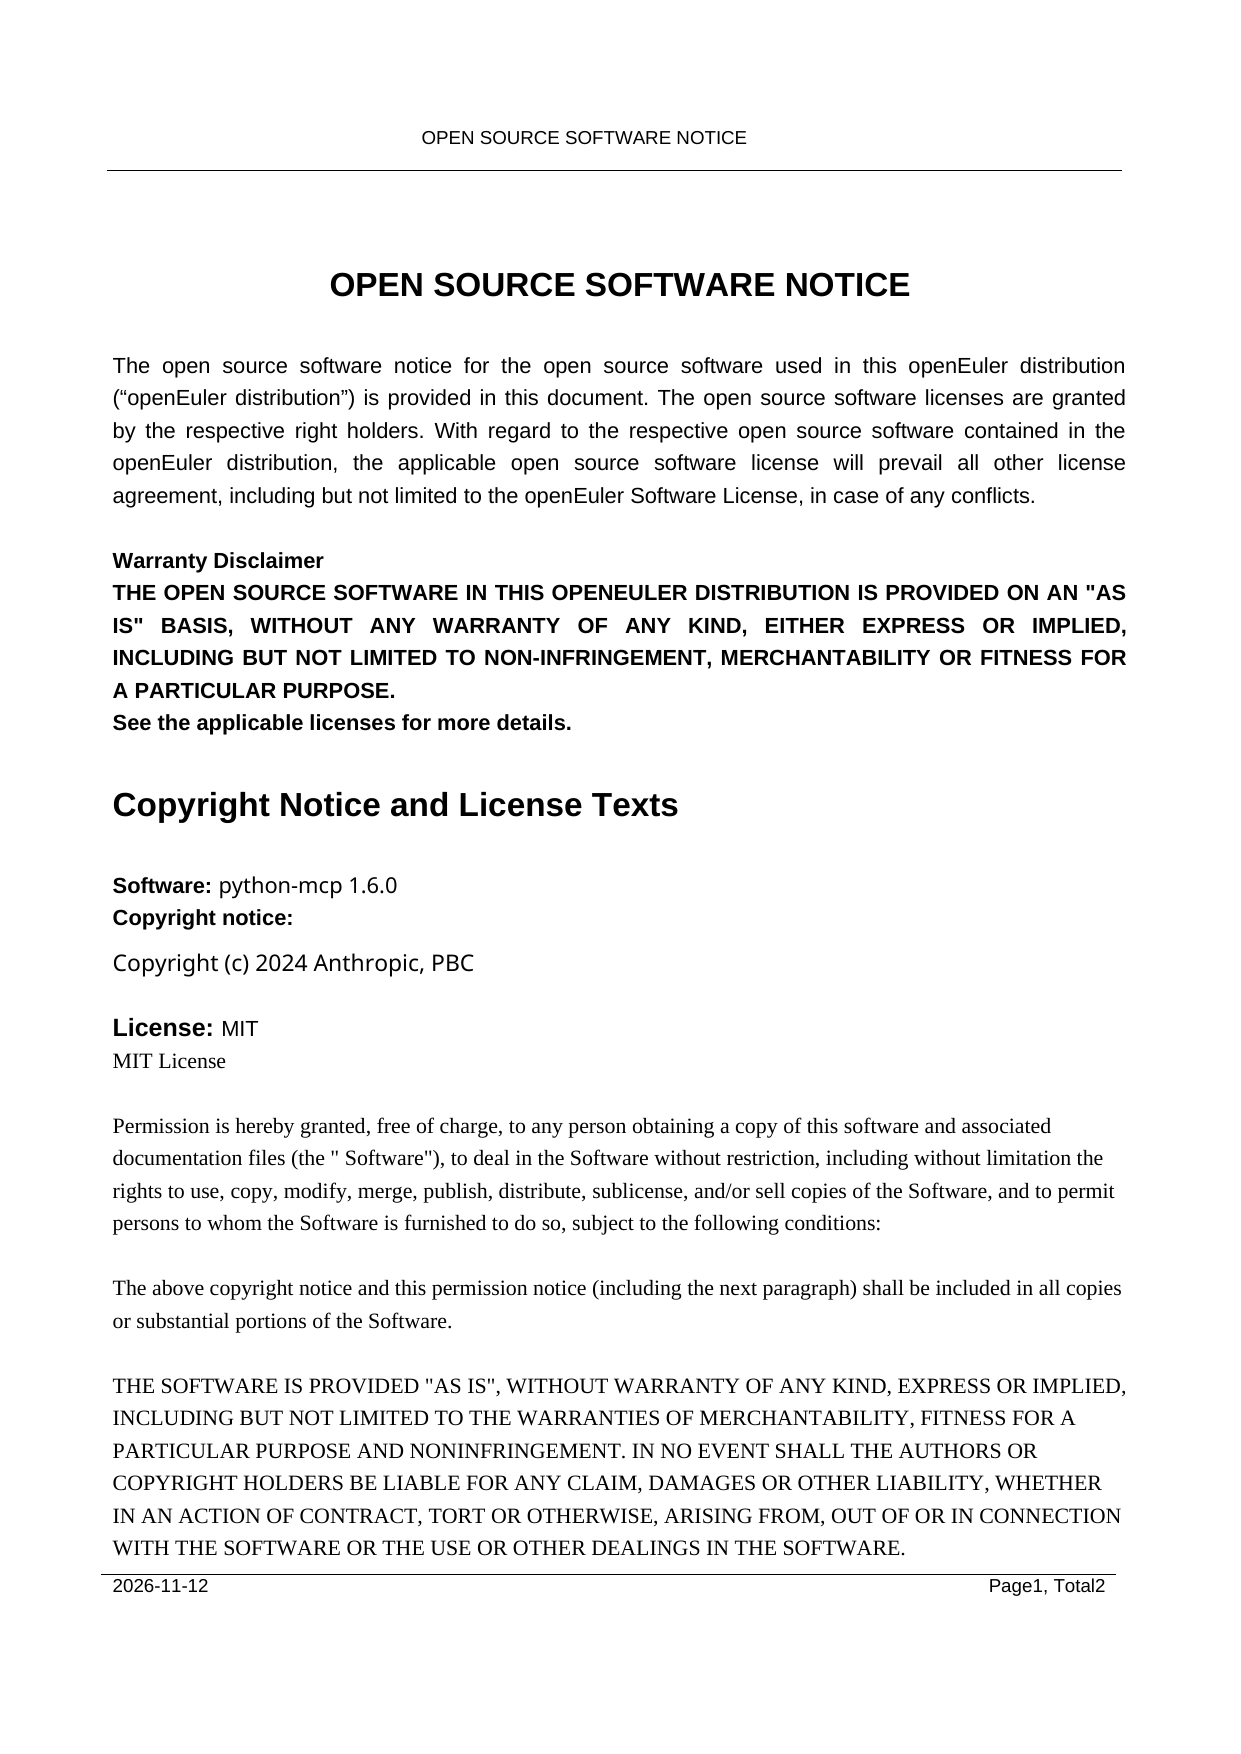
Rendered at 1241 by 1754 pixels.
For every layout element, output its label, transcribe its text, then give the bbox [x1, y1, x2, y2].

text OPEN SOURCE SOFTWARE NOTICE [112, 251, 1128, 316]
text Copyright Notice and License Texts [112, 771, 1128, 836]
title Software: python-mcp 1.6.0 [112, 869, 1128, 901]
text THE OPEN SOURCE SOFTWARE IN THIS OPENEULER DISTRIBUTION IS PROVIDED ON AN "AS IS" BASIS, WITHOUT ANY WARRANTY OF ANY KIND, EITHER EXPRESS OR IMPLIED, INCLUDING BUT NOT LIMITED TO NON-INFRINGEMENT, MERCHANTABILITY OR FITNESS FOR A PARTICULAR PURPOSE. See the applicable licenses for more details. [112, 576, 1128, 739]
text Copyright (c) 2024 Anthropic, PBC [112, 947, 1128, 1012]
text Warranty Disclaimer [112, 544, 1128, 576]
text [112, 1044, 1128, 1564]
text The open source software notice for the open source software used in this openEuler distribution (“openEuler distribution”) is provided in this document. The open source software licenses are granted by the respective right holders. With regard to the respective open source software contained in the openEuler distribution, the applicable open source software license will prevail all other license agreement, including but not limited to the openEuler Software License, in case of any conflicts. [112, 349, 1128, 511]
text License: MIT [112, 1012, 1128, 1044]
text Copyright notice: [112, 901, 1128, 934]
